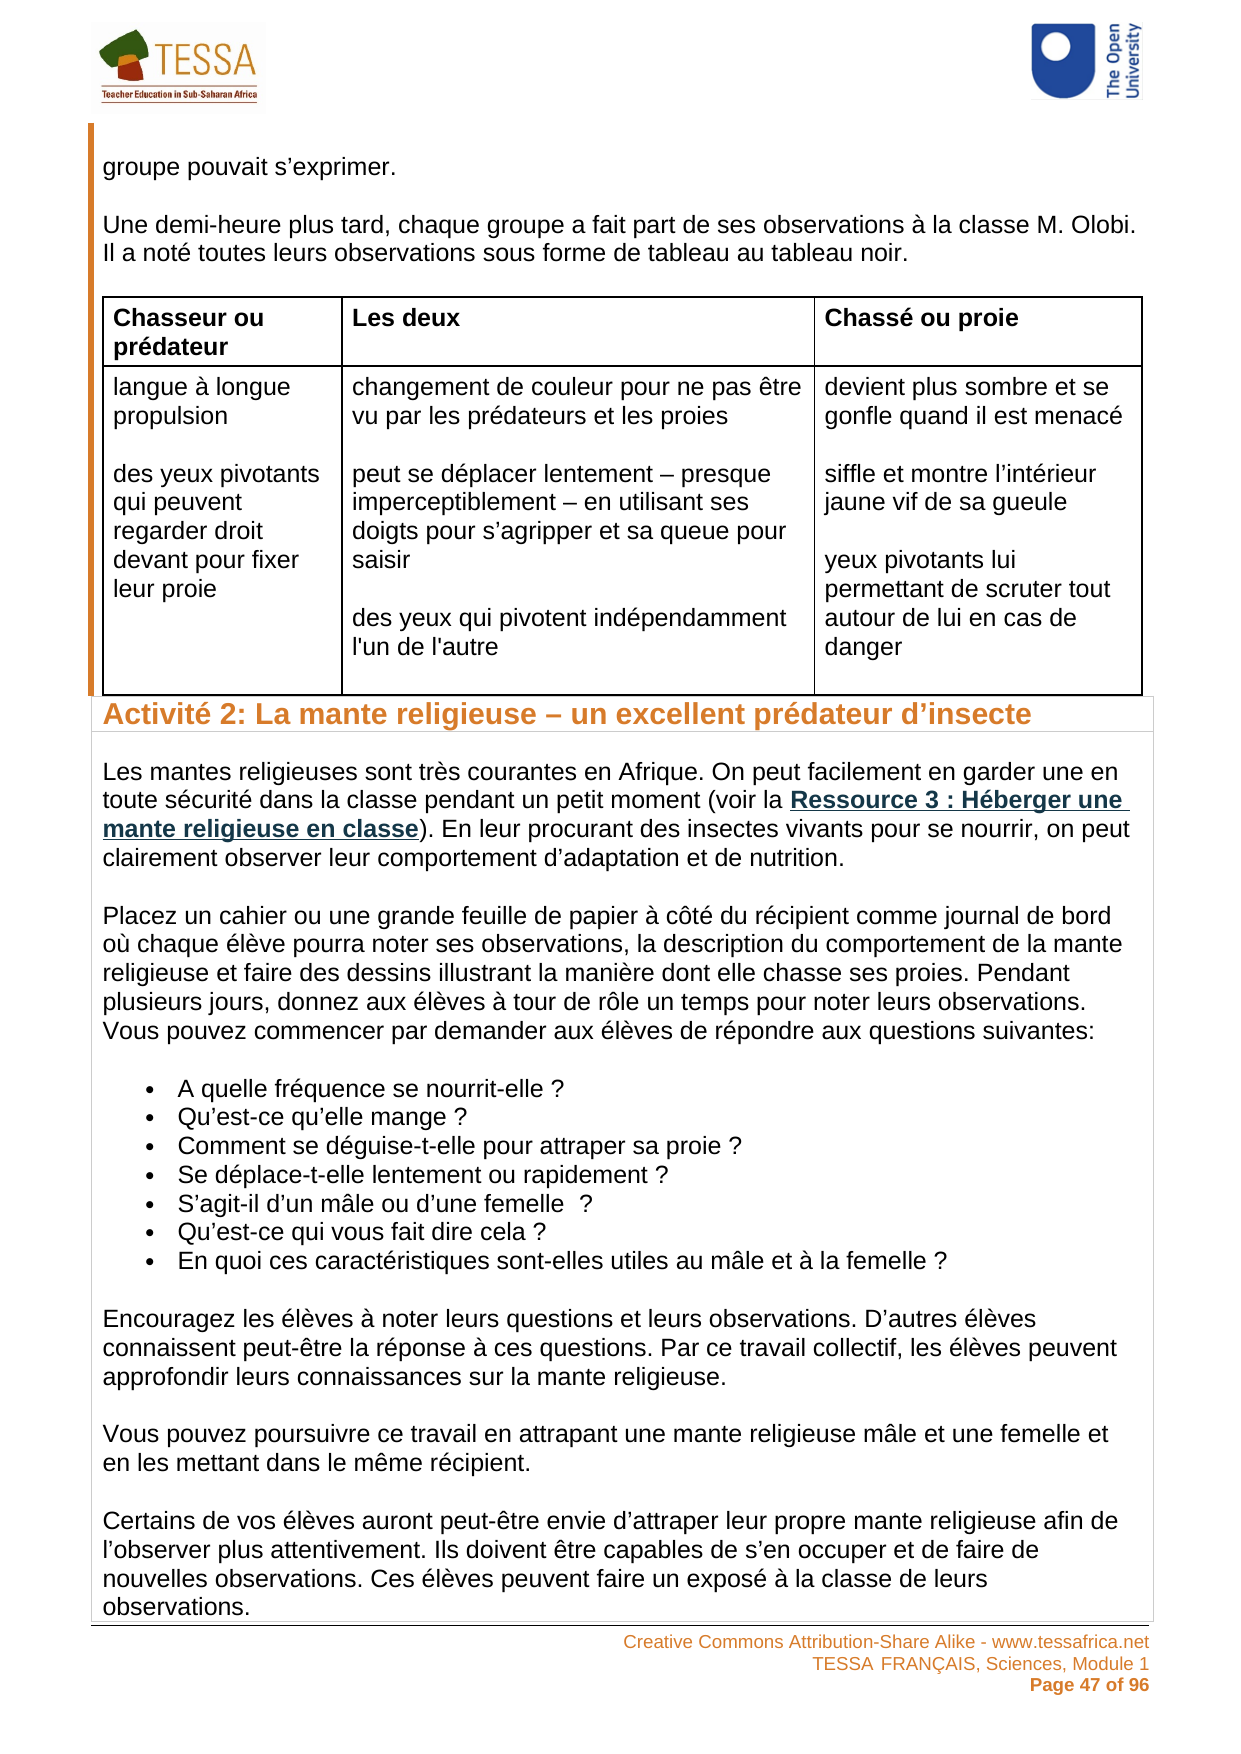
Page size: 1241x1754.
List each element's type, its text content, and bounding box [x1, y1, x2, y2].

picture [1031, 22, 1144, 101]
picture [91, 22, 266, 114]
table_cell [94, 123, 1154, 696]
table_cell Les mantes religieuses sont très courantes en Afrique. On peut facilement en garder une en toute sécurité dans la classe pendant un petit moment (voir la Ressource 3 : Héberger une mante religieuse en classe). En leur procurant des insectes vivants pour se nourrir, on peut clairement observer leur comportement d’adaptation et de nutrition. Placez un cahier ou une grande feuille de papier à côté du récipient comme journal de bord où chaque élève pourra noter ses observations, la description du comportement de la mante religieuse et faire des dessins illustrant la manière dont elle chasse ses proies. Pendant plusieurs jours, donnez aux élèves à tour de rôle un temps pour noter leurs observations. Vous pouvez commencer par demander aux élèves de répondre aux questions suivantes: A quelle fréquence se nourrit-elle ? Qu’est-ce qu’elle mange ? Comment se déguise-t-elle pour attraper sa proie ? Se déplace-t-elle lentement ou rapidement ? S’agit-il d’un mâle ou d’une femelle ? Qu’est-ce qui vous fait dire cela ? En quoi ces caractéristiques sont-elles utiles au mâle et à la femelle ? Encouragez les élèves à noter leurs questions et leurs observations. D’autres élèves connaissent peut-être la réponse à ces questions. Par ce travail collectif, les élèves peuvent approfondir leurs connaissances sur la mante religieuse. Vous pouvez poursuivre ce travail en attrapant une mante religieuse mâle et une femelle et en les mettant dans le même récipient. Certains de vos élèves auront peut-être envie d’attraper leur propre mante religieuse afin de l’observer plus attentivement. Ils doivent être capables de s’en occuper et de faire de nouvelles observations. Ces élèves peuvent faire un exposé à la classe de leurs observations. [92, 732, 1153, 1621]
table_header Activité 2: La mante religieuse – un excellent prédateur d’insecte [92, 697, 1153, 731]
